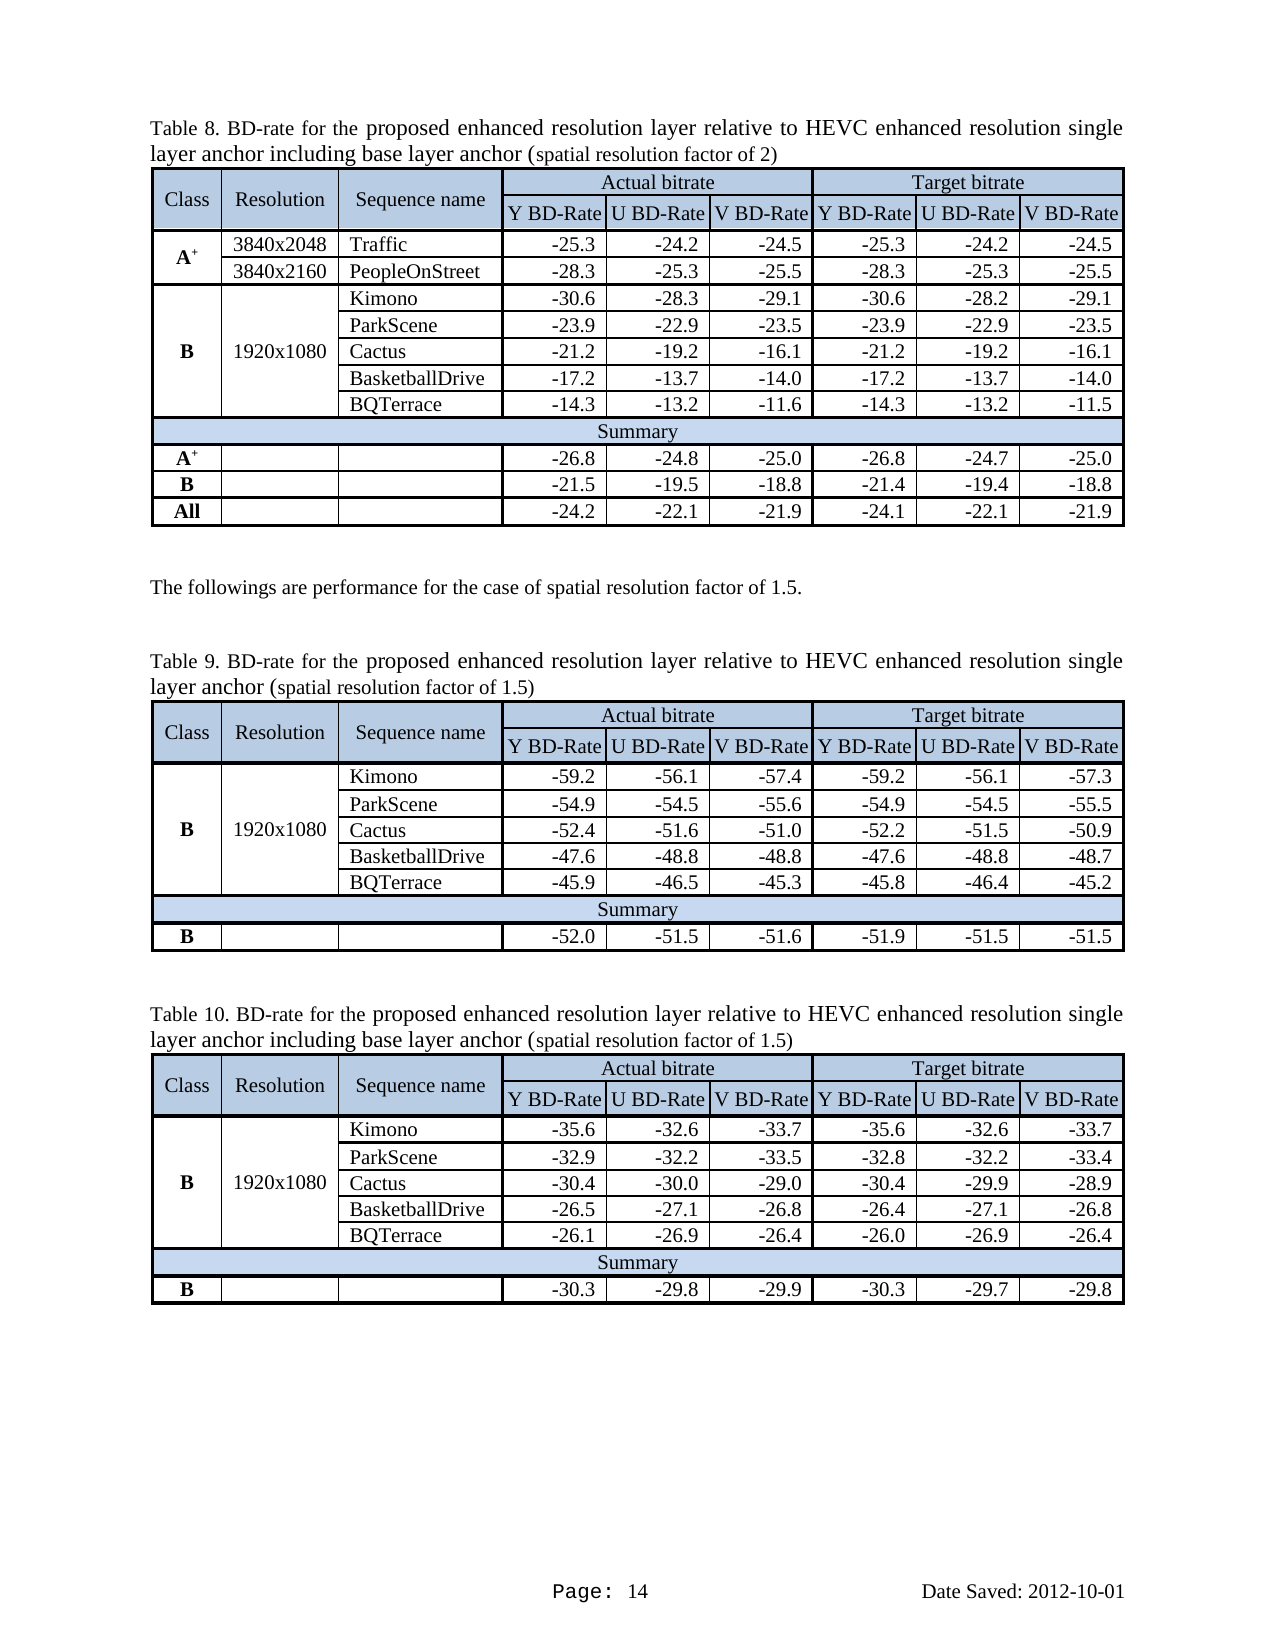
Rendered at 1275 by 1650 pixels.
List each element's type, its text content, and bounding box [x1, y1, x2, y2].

table_cell Y BD-Rate [814, 196, 915, 228]
table_cell -50.9 [1020, 818, 1122, 842]
table_header Sequence name [339, 703, 501, 761]
table_cell -26.9 [917, 1223, 1019, 1247]
table_cell -22.9 [917, 312, 1019, 337]
table_cell [339, 446, 501, 470]
table_cell Y BD-Rate [504, 729, 605, 761]
table_cell -59.2 [814, 765, 916, 788]
table_cell -29.8 [1020, 1278, 1122, 1301]
table_cell -57.3 [1020, 765, 1122, 788]
table_cell -32.8 [814, 1144, 916, 1169]
table_header Actual bitrate [504, 1056, 811, 1080]
table_cell Traffic [339, 232, 501, 256]
table_cell -25.3 [917, 258, 1019, 283]
table_cell -21.9 [710, 499, 811, 523]
table_cell BasketballDrive [339, 366, 501, 389]
table_header Resolution [222, 703, 338, 761]
table_cell ParkScene [339, 1144, 501, 1169]
table_cell -33.5 [710, 1144, 811, 1169]
table_cell -35.6 [504, 1118, 606, 1141]
table_cell -19.4 [917, 472, 1019, 496]
table_cell -47.6 [504, 844, 606, 868]
table_cell -51.9 [814, 925, 916, 948]
table_cell -45.2 [1020, 870, 1122, 894]
table_cell 1920x1080 [222, 765, 338, 894]
table_cell -21.2 [814, 339, 916, 363]
table_cell B [154, 472, 221, 496]
table_cell V BD-Rate [1021, 729, 1122, 761]
table_cell -25.5 [1020, 258, 1122, 283]
table_cell -28.3 [814, 258, 916, 283]
table_cell -45.9 [504, 870, 606, 894]
table_cell B [154, 1278, 221, 1301]
table_cell -57.4 [710, 765, 811, 788]
table_cell -28.9 [1020, 1171, 1122, 1195]
table_cell -27.1 [607, 1197, 709, 1221]
table_cell -29.7 [917, 1278, 1019, 1301]
table_cell -26.8 [710, 1197, 811, 1221]
table_cell V BD-Rate [1021, 196, 1122, 228]
table_cell [339, 925, 501, 948]
table_cell -32.2 [607, 1144, 709, 1169]
table_cell [222, 1278, 338, 1301]
table_cell -13.2 [917, 392, 1019, 416]
table_cell -33.4 [1020, 1144, 1122, 1169]
table_cell -24.5 [1020, 232, 1122, 256]
table_cell -13.7 [917, 366, 1019, 389]
table_cell -29.1 [710, 286, 811, 310]
table_cell Kimono [339, 286, 501, 310]
table_cell -13.7 [607, 366, 709, 389]
table_cell -17.2 [504, 366, 606, 389]
table_cell -16.1 [710, 339, 811, 363]
table_cell 1920x1080 [222, 1118, 338, 1247]
table_cell -29.1 [1020, 286, 1122, 310]
text Table 8. BD-rate for the proposed enhanced resolution layer relative to HEVC enhanced resolution single layer anchor including base layer anchor (spatial resolution factor of 2) [150, 114, 1125, 167]
table_cell -25.0 [710, 446, 811, 470]
table_cell A+ [154, 232, 221, 283]
table_cell V BD-Rate [711, 729, 811, 761]
table_cell -19.2 [917, 339, 1019, 363]
table_cell Cactus [339, 818, 501, 842]
table_cell -32.9 [504, 1144, 606, 1169]
table_cell -24.2 [607, 232, 709, 256]
table_header Class [154, 170, 221, 228]
table_cell -55.6 [710, 791, 811, 816]
table_cell -24.7 [917, 446, 1019, 470]
table_cell -25.0 [1020, 446, 1122, 470]
table_cell Y BD-Rate [814, 729, 915, 761]
table_cell -26.4 [710, 1223, 811, 1247]
table_cell -23.5 [710, 312, 811, 337]
text Table 9. BD-rate for the proposed enhanced resolution layer relative to HEVC enhanced resolution single layer anchor (spatial resolution factor of 1.5) [150, 647, 1125, 699]
table_header Actual bitrate [504, 170, 811, 194]
table_cell Summary [154, 1250, 1122, 1274]
table_cell U BD-Rate [917, 1082, 1019, 1114]
table_cell [222, 446, 338, 470]
table_cell Y BD-Rate [814, 1082, 915, 1114]
table_cell BQTerrace [339, 392, 501, 416]
table_cell -29.8 [607, 1278, 709, 1301]
table_cell -33.7 [1020, 1118, 1122, 1141]
table_cell -28.3 [607, 286, 709, 310]
table_cell U BD-Rate [917, 729, 1019, 761]
table_cell V BD-Rate [711, 196, 811, 228]
table_cell -55.5 [1020, 791, 1122, 816]
table_cell -56.1 [917, 765, 1019, 788]
table_cell U BD-Rate [607, 196, 709, 228]
table_cell -45.8 [814, 870, 916, 894]
table_cell -54.5 [607, 791, 709, 816]
table_cell -47.6 [814, 844, 916, 868]
table_cell [339, 499, 501, 523]
table_cell ParkScene [339, 791, 501, 816]
table_cell -26.1 [504, 1223, 606, 1247]
table_cell -51.5 [917, 925, 1019, 948]
table_cell -25.3 [814, 232, 916, 256]
table_cell -30.3 [814, 1278, 916, 1301]
table_cell -23.5 [1020, 312, 1122, 337]
table_cell B [154, 286, 221, 416]
table_cell -14.3 [504, 392, 606, 416]
table_cell -22.9 [607, 312, 709, 337]
table_cell Cactus [339, 339, 501, 363]
table_header Actual bitrate [504, 703, 811, 727]
table_cell -48.8 [607, 844, 709, 868]
table_cell -32.6 [917, 1118, 1019, 1141]
table_cell BQTerrace [339, 870, 501, 894]
table_cell -26.4 [1020, 1223, 1122, 1247]
table_cell -29.9 [710, 1278, 811, 1301]
table_cell -54.9 [814, 791, 916, 816]
table_cell -13.2 [607, 392, 709, 416]
table_cell -28.2 [917, 286, 1019, 310]
table_cell -25.3 [504, 232, 606, 256]
table_cell -52.4 [504, 818, 606, 842]
table_cell -24.8 [607, 446, 709, 470]
table_header Resolution [222, 1056, 338, 1114]
table_cell -26.8 [504, 446, 606, 470]
table_cell -22.1 [607, 499, 709, 523]
table_cell -24.5 [710, 232, 811, 256]
table_cell -26.0 [814, 1223, 916, 1247]
table_cell Y BD-Rate [504, 1082, 605, 1114]
table_cell -29.0 [710, 1171, 811, 1195]
table_cell -32.6 [607, 1118, 709, 1141]
table_cell -23.9 [814, 312, 916, 337]
table_cell -21.2 [504, 339, 606, 363]
table_cell -33.7 [710, 1118, 811, 1141]
table_cell [222, 925, 338, 948]
table_cell -11.6 [710, 392, 811, 416]
table_cell -28.3 [504, 258, 606, 283]
table_cell Summary [154, 897, 1122, 921]
table_cell -16.1 [1020, 339, 1122, 363]
table_cell -30.4 [504, 1171, 606, 1195]
table_cell -19.2 [607, 339, 709, 363]
table_cell [339, 472, 501, 496]
table_cell -14.0 [1020, 366, 1122, 389]
table_header Target bitrate [814, 170, 1122, 194]
table_cell BQTerrace [339, 1223, 501, 1247]
table_cell Kimono [339, 1118, 501, 1141]
text Table 10. BD-rate for the proposed enhanced resolution layer relative to HEVC enhanced resolution single layer anchor including base layer anchor (spatial resolution factor of 1.5) [150, 1000, 1125, 1052]
table_cell 3840x2160 [222, 258, 338, 283]
table_cell -26.9 [607, 1223, 709, 1247]
table_cell -48.7 [1020, 844, 1122, 868]
table_cell V BD-Rate [1021, 1082, 1122, 1114]
table_cell -35.6 [814, 1118, 916, 1141]
table_cell -59.2 [504, 765, 606, 788]
table_cell -56.1 [607, 765, 709, 788]
table_cell -25.3 [607, 258, 709, 283]
table_cell -51.6 [710, 925, 811, 948]
table_cell -32.2 [917, 1144, 1019, 1169]
table_cell Y BD-Rate [504, 196, 605, 228]
table_cell [222, 472, 338, 496]
table_cell -29.9 [917, 1171, 1019, 1195]
table_cell -26.8 [814, 446, 916, 470]
table_cell -46.5 [607, 870, 709, 894]
table_cell PeopleOnStreet [339, 258, 501, 283]
table_cell -21.4 [814, 472, 916, 496]
table_cell -46.4 [917, 870, 1019, 894]
table_cell -18.8 [710, 472, 811, 496]
table_header Class [154, 1056, 221, 1114]
table_cell -22.1 [917, 499, 1019, 523]
table_header Sequence name [339, 1056, 501, 1114]
table_cell -51.5 [1020, 925, 1122, 948]
table_cell -24.1 [814, 499, 916, 523]
table_cell -52.0 [504, 925, 606, 948]
table_cell U BD-Rate [917, 196, 1019, 228]
table_cell 1920x1080 [222, 286, 338, 416]
table_cell -14.0 [710, 366, 811, 389]
table_cell 3840x2048 [222, 232, 338, 256]
table_cell -54.5 [917, 791, 1019, 816]
table_cell V BD-Rate [711, 1082, 811, 1114]
table_cell Kimono [339, 765, 501, 788]
table_cell -19.5 [607, 472, 709, 496]
table_cell Cactus [339, 1171, 501, 1195]
table_cell -30.6 [504, 286, 606, 310]
table_cell A+ [154, 446, 221, 470]
table_cell -48.8 [917, 844, 1019, 868]
table_cell -30.6 [814, 286, 916, 310]
table_cell U BD-Rate [607, 1082, 709, 1114]
table_cell -17.2 [814, 366, 916, 389]
table_cell -51.5 [917, 818, 1019, 842]
table_cell -21.5 [504, 472, 606, 496]
table_cell -18.8 [1020, 472, 1122, 496]
table_cell -54.9 [504, 791, 606, 816]
table_cell -26.5 [504, 1197, 606, 1221]
table_header Target bitrate [814, 703, 1122, 727]
table_cell -23.9 [504, 312, 606, 337]
table_cell -24.2 [504, 499, 606, 523]
table_cell -21.9 [1020, 499, 1122, 523]
text The followings are performance for the case of spatial resolution factor of 1.5. [150, 575, 1125, 599]
table_cell -11.5 [1020, 392, 1122, 416]
table_cell B [154, 925, 221, 948]
table_cell -51.5 [607, 925, 709, 948]
table_cell ParkScene [339, 312, 501, 337]
table_cell -51.0 [710, 818, 811, 842]
table_cell -48.8 [710, 844, 811, 868]
table_cell -52.2 [814, 818, 916, 842]
table_cell -30.3 [504, 1278, 606, 1301]
table_cell -30.4 [814, 1171, 916, 1195]
table_cell Summary [154, 419, 1122, 443]
table_cell -26.4 [814, 1197, 916, 1221]
table_cell -14.3 [814, 392, 916, 416]
table_cell U BD-Rate [607, 729, 709, 761]
table_header Class [154, 703, 221, 761]
table_cell [339, 1278, 501, 1301]
table_cell -24.2 [917, 232, 1019, 256]
table_cell BasketballDrive [339, 1197, 501, 1221]
table_cell -26.8 [1020, 1197, 1122, 1221]
table_cell -51.6 [607, 818, 709, 842]
table_cell -27.1 [917, 1197, 1019, 1221]
table_cell B [154, 1118, 221, 1247]
table_header Resolution [222, 170, 338, 228]
table_cell BasketballDrive [339, 844, 501, 868]
table_header Target bitrate [814, 1056, 1122, 1080]
table_cell [222, 499, 338, 523]
table_cell -45.3 [710, 870, 811, 894]
table_header Sequence name [339, 170, 501, 228]
table_cell B [154, 765, 221, 894]
table_cell -30.0 [607, 1171, 709, 1195]
table_cell All [154, 499, 221, 523]
table_cell -25.5 [710, 258, 811, 283]
